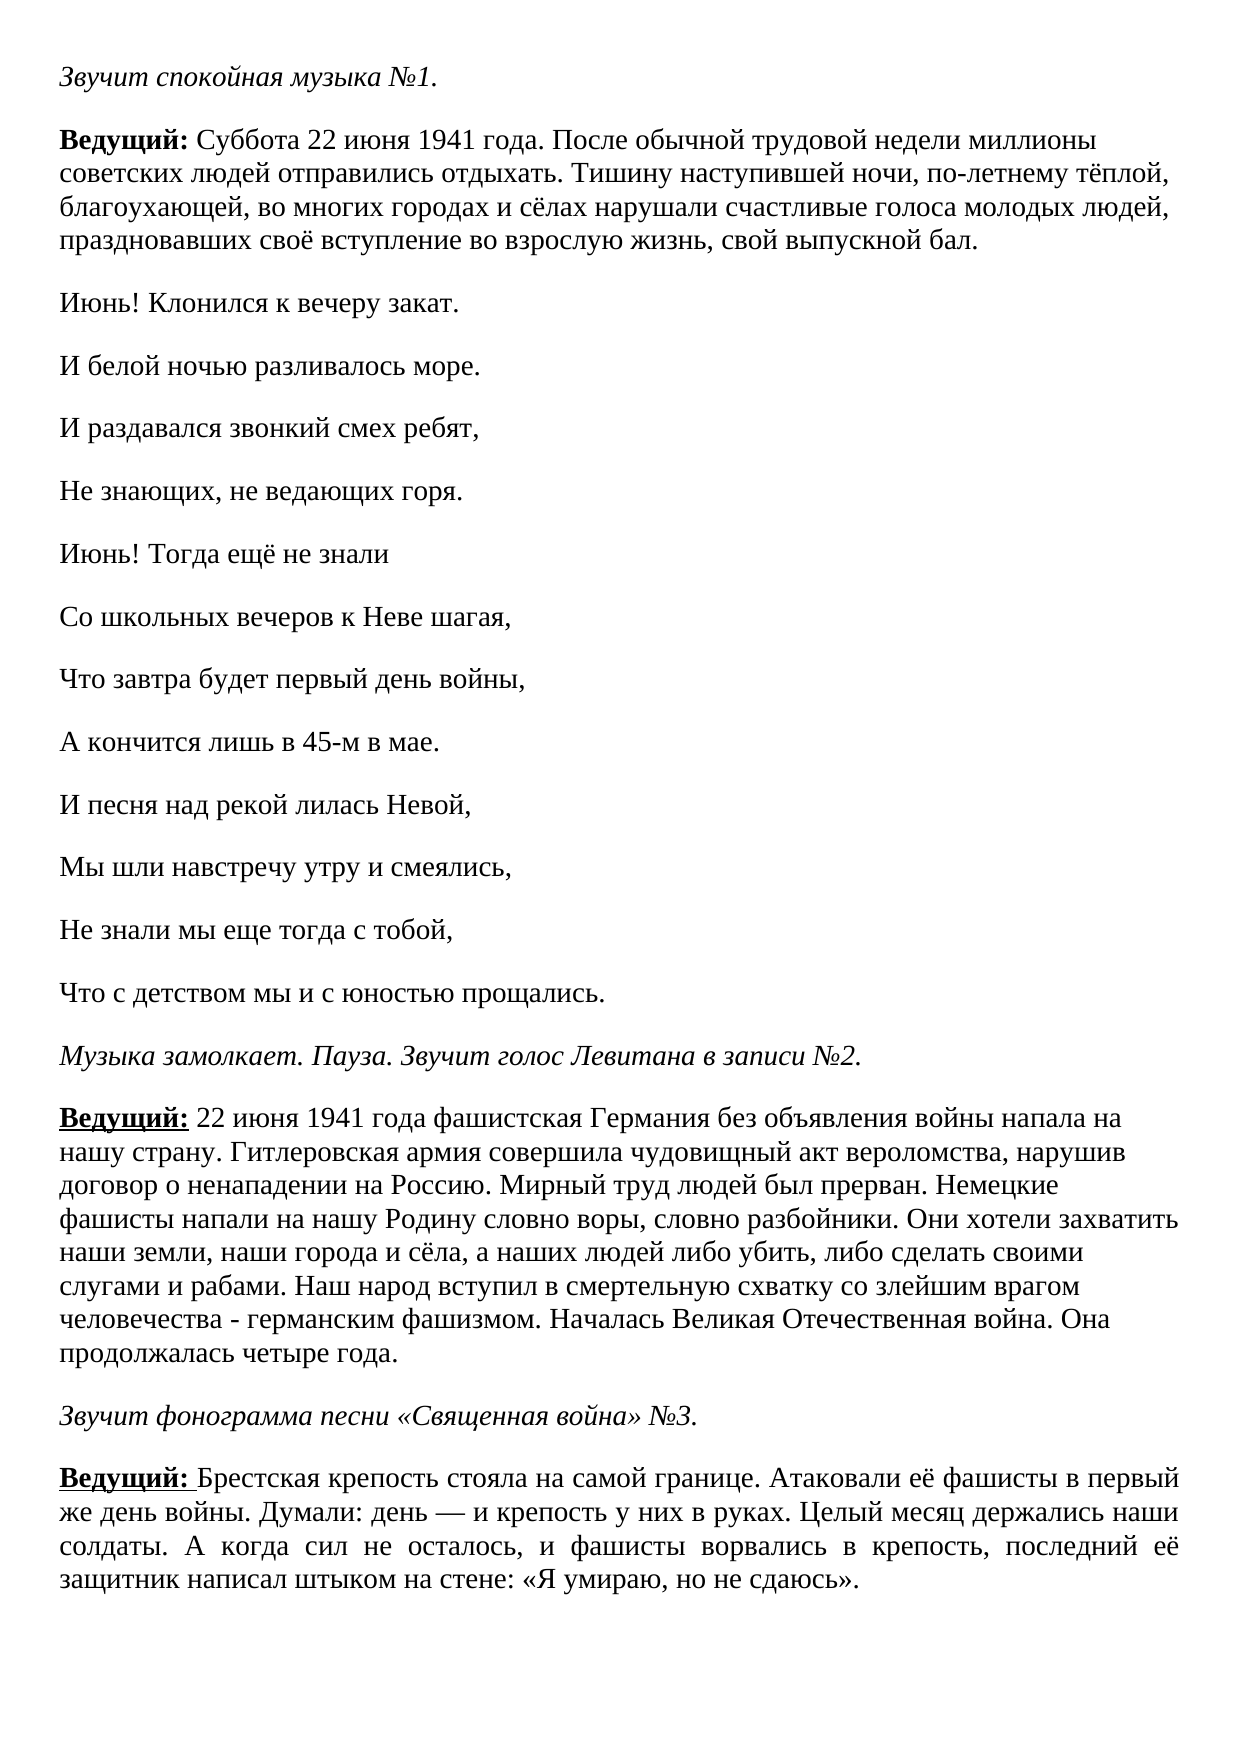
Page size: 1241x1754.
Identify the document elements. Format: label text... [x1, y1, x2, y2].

text Мы шли навстречу утру и смеялись, [59, 849, 1181, 883]
text И раздавался звонкий смех ребят, [59, 411, 1181, 444]
text Не знали мы еще тогда с тобой, [59, 912, 1181, 946]
text И белой ночью разливалось море. [59, 348, 1181, 381]
text Что завтра будет первый день войны, [59, 661, 1181, 695]
text А кончится лишь в 45-м в мае. [59, 724, 1181, 758]
text И песня над рекой лилась Невой, [59, 787, 1181, 820]
text Музыка замолкает. Пауза. Звучит голос Левитана в записи №2. [59, 1038, 1181, 1071]
text Не знающих, не ведающих горя. [59, 473, 1181, 507]
text Июнь! Тогда ещё не знали [59, 536, 1181, 569]
text Ведущий: 22 июня 1941 года фашистская Германия без объявления войны напала на нашу страну. Гитлеровская армия совершила чудовищный акт вероломства, нарушив договор о ненападении на Россию. Мирный труд людей был прерван. Немецкие фашисты напали на нашу Родину словно воры, словно разбойники. Они хотели захватить наши земли, наши города и сёла, а наших людей либо убить, либо сделать своими слугами и рабами. Наш народ вступил в смертельную схватку со злейшим врагом человечества - германским фашизмом. Началась Великая Отечественная война. Она продолжалась четыре года. [59, 1100, 1181, 1369]
text Ведущий: Брестская крепость стояла на самой границе. Атаковали её фашисты в первый же день войны. Думали: день — и крепость у них в руках. Целый месяц держались наши солдаты. А когда сил не осталось, и фашисты ворвались в крепость, последний её защитник написал штыком на стене: «Я умираю, но не сдаюсь». [59, 1461, 1181, 1595]
text Звучит фонограмма песни «Священная война» №3. [59, 1398, 1181, 1431]
text Ведущий: Суббота 22 июня 1941 года. После обычной трудовой недели миллионы советских людей отправились отдыхать. Тишину наступившей ночи, по-летнему тёплой, благоухающей, во многих городах и сёлах нарушали счастливые голоса молодых людей, праздновавших своё вступление во взрослую жизнь, свой выпускной бал. [59, 122, 1181, 256]
text Со школьных вечеров к Неве шагая, [59, 599, 1181, 632]
text Звучит спокойная музыка №1. [59, 59, 1181, 93]
text Июнь! Клонился к вечеру закат. [59, 285, 1181, 319]
text Что с детством мы и с юностью прощались. [59, 975, 1181, 1008]
